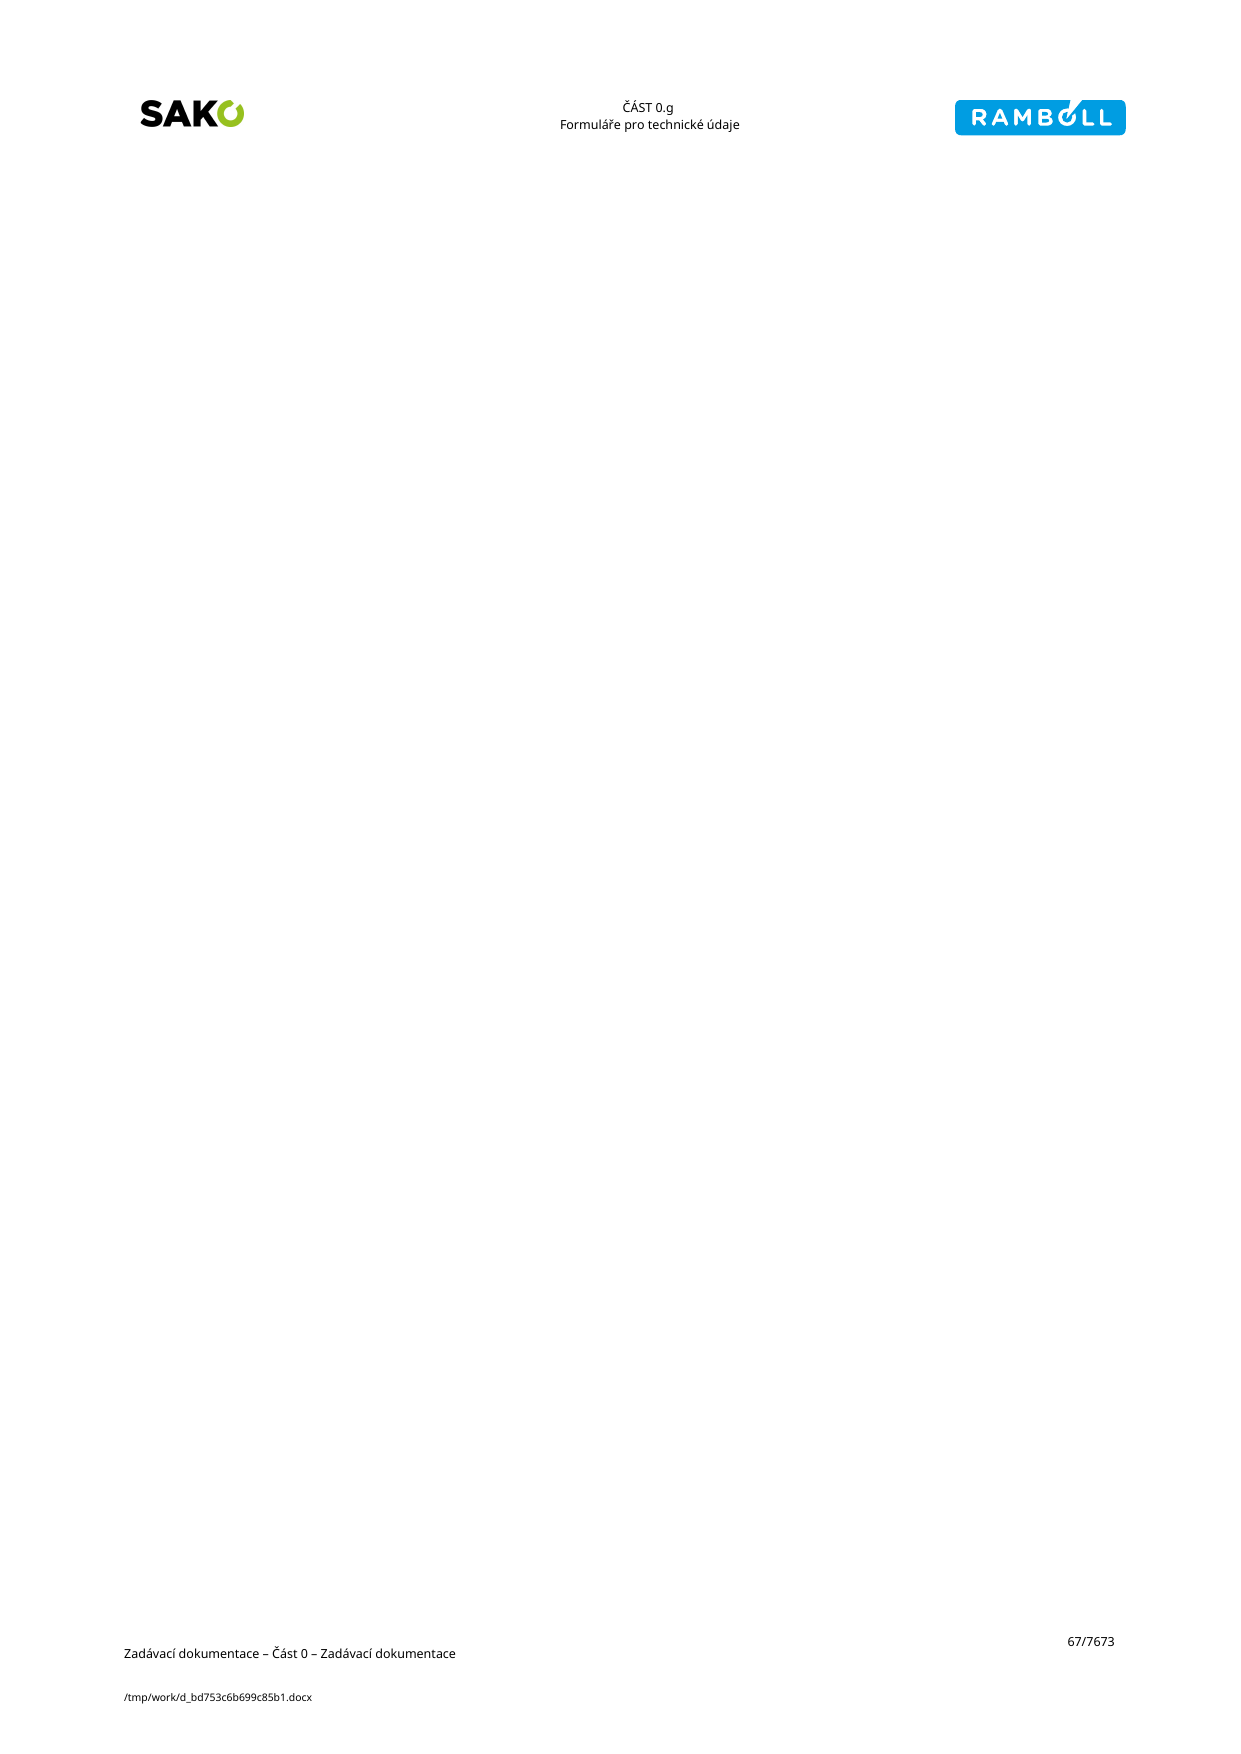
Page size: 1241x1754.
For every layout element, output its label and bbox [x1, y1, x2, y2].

picture [140, 100, 244, 127]
